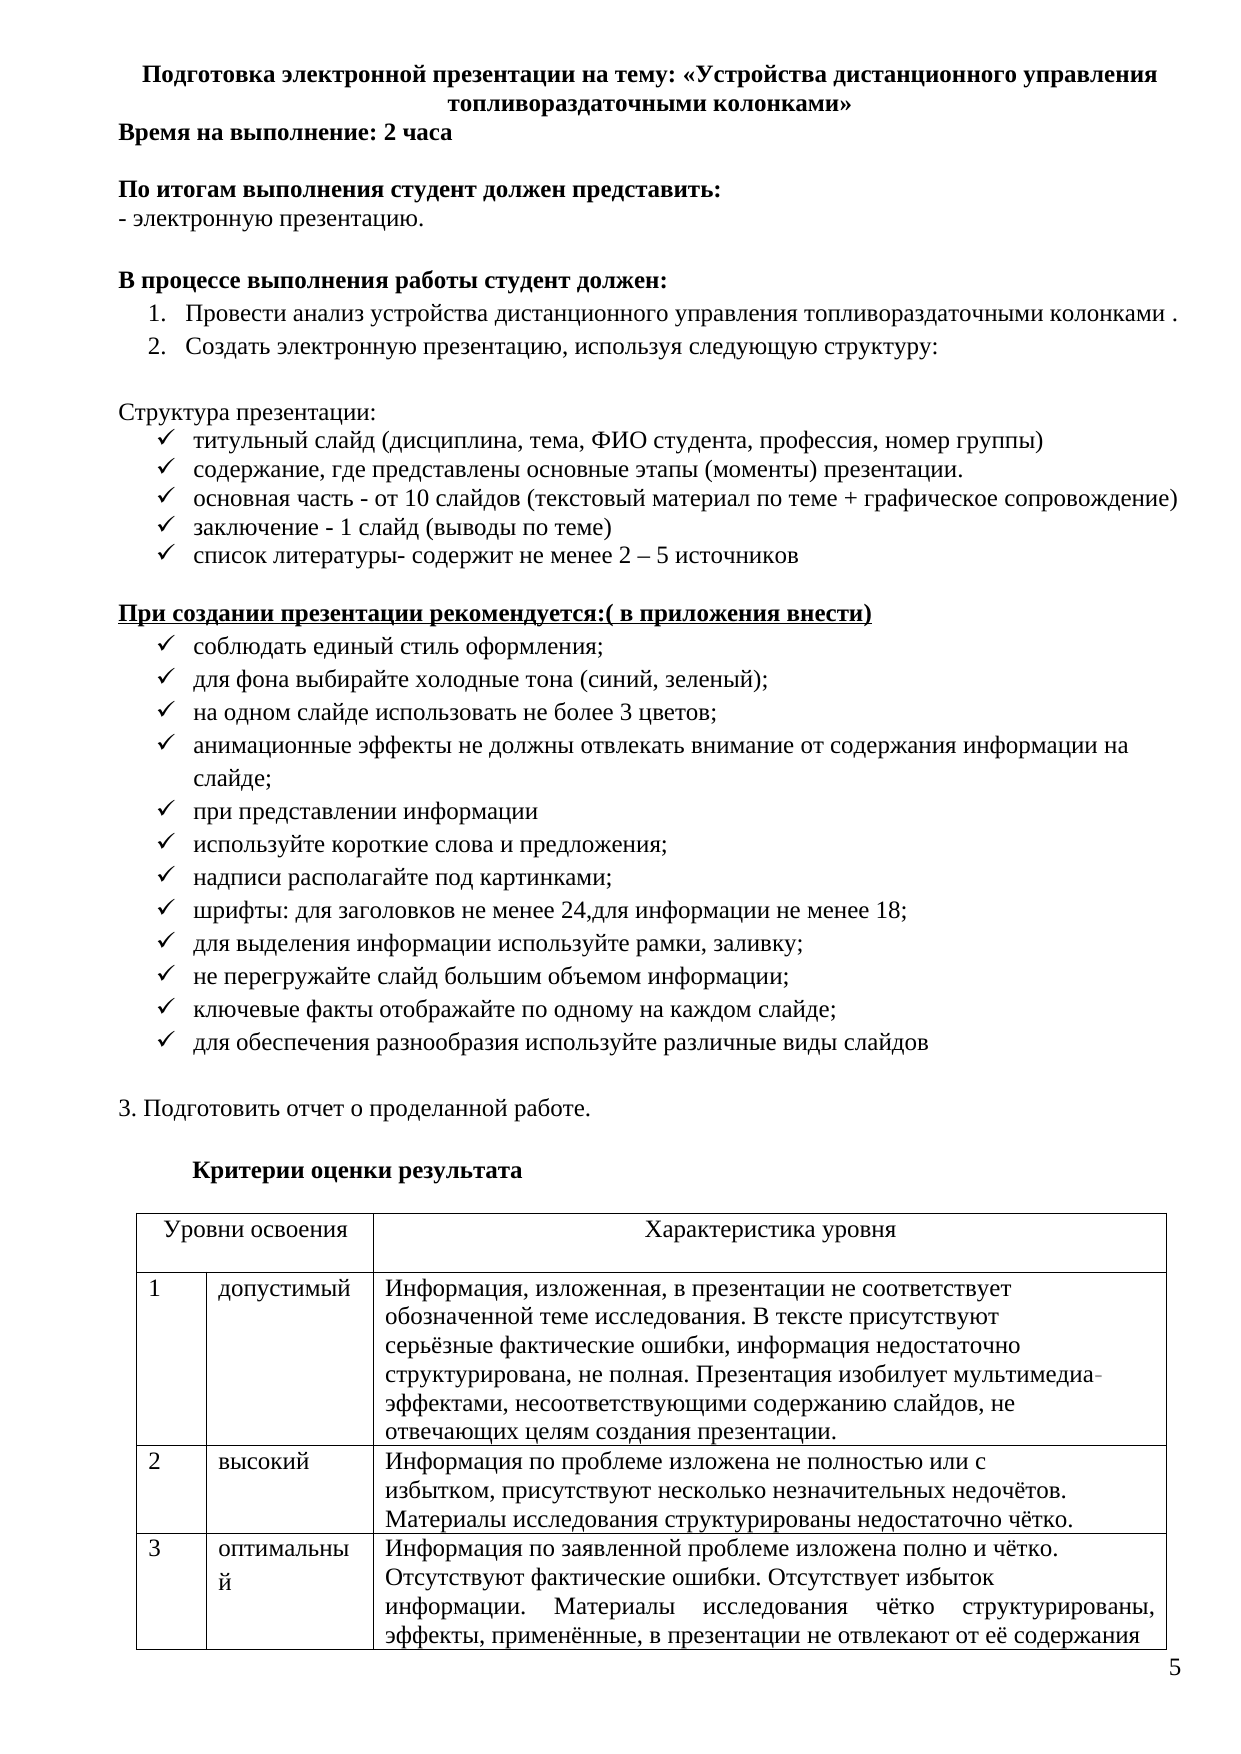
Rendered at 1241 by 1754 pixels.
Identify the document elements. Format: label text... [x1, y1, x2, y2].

list содержание, где представлены основные этапы (моменты) презентации. [156, 454, 1181, 483]
list список литературы- содержит не менее 2 – 5 источников [156, 541, 1181, 569]
text В процессе выполнения работы студент должен: [118, 265, 1181, 293]
list не перегружайте слайд большим объемом информации; [156, 961, 1181, 990]
table_header Уровни освоения [137, 1214, 373, 1272]
table_cell 3 [137, 1534, 206, 1648]
list для выделения информации используйте рамки, заливку; [156, 928, 1181, 957]
list соблюдать единый стиль оформления; [156, 631, 1181, 660]
list шрифты: для заголовков не менее 24,для информации не менее 18; [156, 895, 1181, 924]
text - электронную презентацию. [118, 203, 1181, 232]
list Провести анализ устройства дистанционного управления топливораздаточными колонками . [148, 298, 1181, 326]
table_header Характеристика уровня [374, 1214, 1166, 1272]
table_cell Информация по проблеме изложена не полностью или с избытком, присутствуют несколько незначительных недочётов. Материалы исследования структурированы недостаточно чётко. [374, 1446, 1166, 1532]
list для обеспечения разнообразия используйте различные виды слайдов [156, 1027, 1181, 1056]
table_cell высокий [207, 1446, 373, 1532]
table_cell 2 [137, 1446, 206, 1532]
list при представлении информации [156, 796, 1181, 825]
text 3. Подготовить отчет о проделанной работе. [118, 1093, 1181, 1122]
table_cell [374, 1534, 1166, 1648]
list ключевые факты отображайте по одному на каждом слайде; [156, 994, 1181, 1023]
list заключение - 1 слайд (выводы по теме) [156, 512, 1181, 541]
text По итогам выполнения студент должен представить: [118, 174, 1181, 203]
list для фона выбирайте холодные тона (синий, зеленый); [156, 664, 1181, 693]
text Структура презентации: [118, 397, 1181, 426]
text Критерии оценки результата [118, 1155, 1181, 1184]
table_cell допустимый [207, 1273, 373, 1445]
list анимационные эффекты не должны отвлекать внимание от содержания информации на слайде; [156, 730, 1181, 792]
list титульный слайд (дисциплина, тема, ФИО студента, профессия, номер группы) [156, 426, 1181, 454]
text Подготовка электронной презентации на тему: «Устройства дистанционного управления топливораздаточными колонками» [118, 59, 1181, 117]
list используйте короткие слова и предложения; [156, 829, 1181, 858]
table_cell Информация, изложенная, в презентации не соответствует обозначенной теме исследования. В тексте присутствуют серьёзные фактические ошибки, информация недостаточно структурирована, не полная. Презентация изобилует мультимедиа-эффектами, несоответствующими содержанию слайдов, не отвечающих целям создания презентации. [374, 1273, 1166, 1445]
text При создании презентации рекомендуется:( в приложения внести) [118, 598, 1181, 627]
table_cell 1 [137, 1273, 206, 1445]
list основная часть - от 10 слайдов (текстовый материал по теме + графическое сопровождение) [156, 483, 1181, 512]
table_cell оптимальный [207, 1534, 373, 1648]
list на одном слайде использовать не более 3 цветов; [156, 697, 1181, 726]
text Время на выполнение: 2 часа [118, 117, 1181, 145]
list надписи располагайте под картинками; [156, 862, 1181, 891]
list Создать электронную презентацию, используя следующую структуру: [148, 331, 1181, 359]
